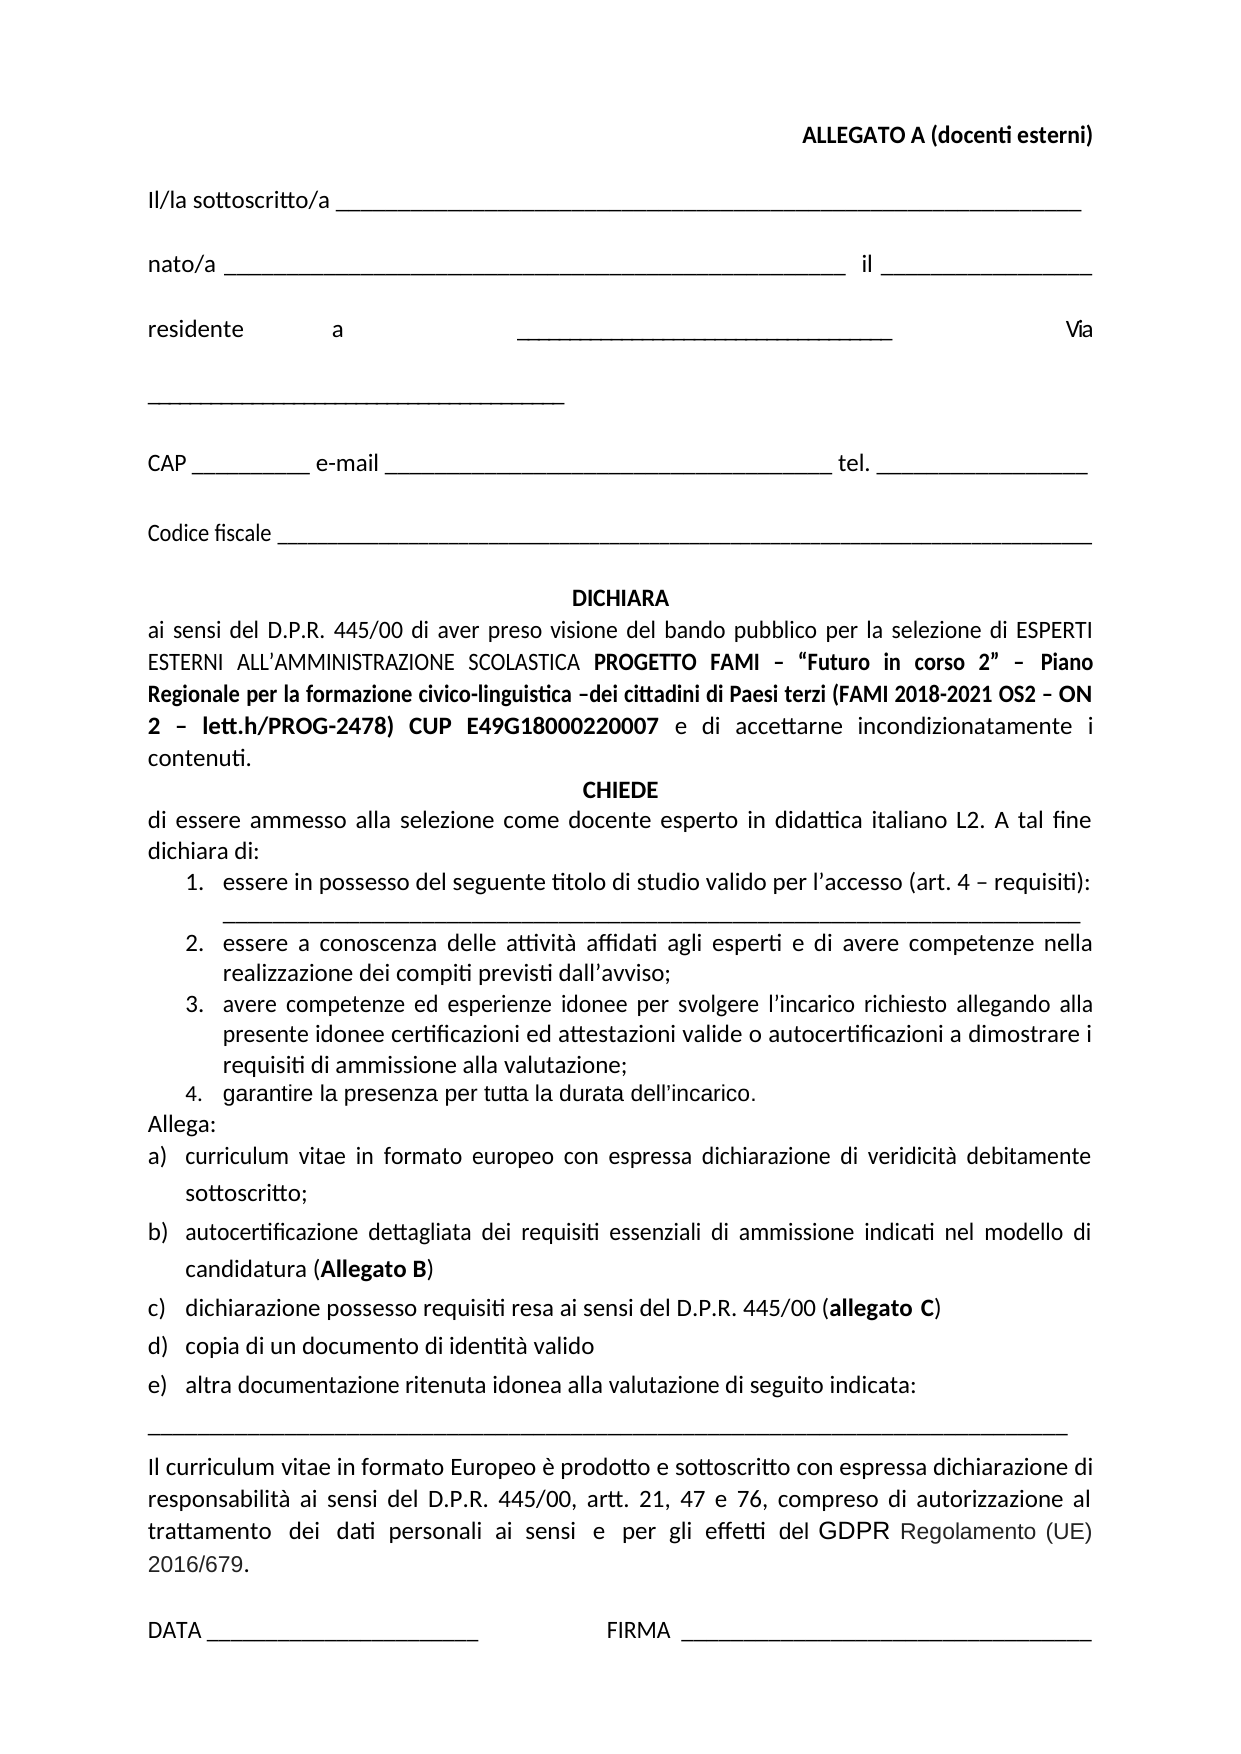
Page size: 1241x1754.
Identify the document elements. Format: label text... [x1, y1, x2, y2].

text Codice fiscale _________________________________________________________________________________ [148, 517, 1093, 548]
subtitle avere competenze ed esperienze idonee per svolgere l’incarico richiesto allegando alla presente idonee certificazioni ed attestazioni valide o autocertificazioni a dimostrare i requisiti di ammissione alla valutazione; [185, 988, 1093, 1079]
list dichiarazione possesso requisiti resa ai sensi del D.P.R. 445/00 (allegato C) [148, 1292, 1093, 1322]
list copia di un documento di identità valido [148, 1331, 1093, 1361]
subtitle DICHIARA [148, 582, 1093, 612]
list autocertificazione dettagliata dei requisiti essenziali di ammissione indicati nel modello di candidatura (Allegato B) [148, 1216, 1093, 1283]
text __________________________________________________________________________ [148, 1408, 1093, 1439]
text nato/a __________________________________________________ il _________________ residente a ____________________________________ Via ________________________________________ [148, 248, 1093, 408]
text DATA _______________________ FIRMA _________________________________ [148, 1614, 1093, 1644]
text Il/la sottoscritto/a ____________________________________________________________ [148, 184, 1093, 214]
subtitle di essere ammesso alla selezione come docente esperto in didattica italiano L2. A tal fine dichiara di: [148, 804, 1093, 866]
text Il curriculum vitae in formato Europeo è prodotto e sottoscritto con espressa dichiarazione di responsabilità ai sensi del D.P.R. 445/00, artt. 21, 47 e 76, compreso di autorizzazione al trattamento dei dati personali ai sensi e per gli effetti del GDPR Regolamento (UE) 2016/679. [148, 1451, 1093, 1578]
subtitle garantire la presenza per tutta la durata dell’incarico. [185, 1079, 1093, 1108]
text ALLEGATO A (docenti esterni) [148, 119, 1093, 149]
text ai sensi del D.P.R. 445/00 di aver preso visione del bando pubblico per la selezione di ESPERTI ESTERNI ALL’AMMINISTRAZIONE SCOLASTICA PROGETTO FAMI – “Futuro in corso 2” – Piano Regionale per la formazione civico-linguistica –dei cittadini di Paesi terzi (FAMI 2018-2021 OS2 – ON 2 – lett.h/PROG-2478) CUP E49G18000220007 e di accettarne incondizionatamente i contenuti. [148, 614, 1093, 772]
text CAP __________ e-mail ____________________________________ tel. _________________ [148, 447, 1093, 478]
subtitle essere a conoscenza delle attività affidati agli esperti e di avere competenze nella realizzazione dei compiti previsti dall’avviso; [185, 927, 1093, 988]
subtitle essere in possesso del seguente titolo di studio valido per l’accesso (art. 4 – requisiti): _____________________________________________________________________ [185, 866, 1093, 927]
list curriculum vitae in formato europeo con espressa dichiarazione di veridicità debitamente sottoscritto; [148, 1140, 1093, 1208]
subtitle CHIEDE [148, 774, 1093, 804]
text Allega: [148, 1108, 1093, 1138]
list altra documentazione ritenuta idonea alla valutazione di seguito indicata: [148, 1369, 1093, 1400]
